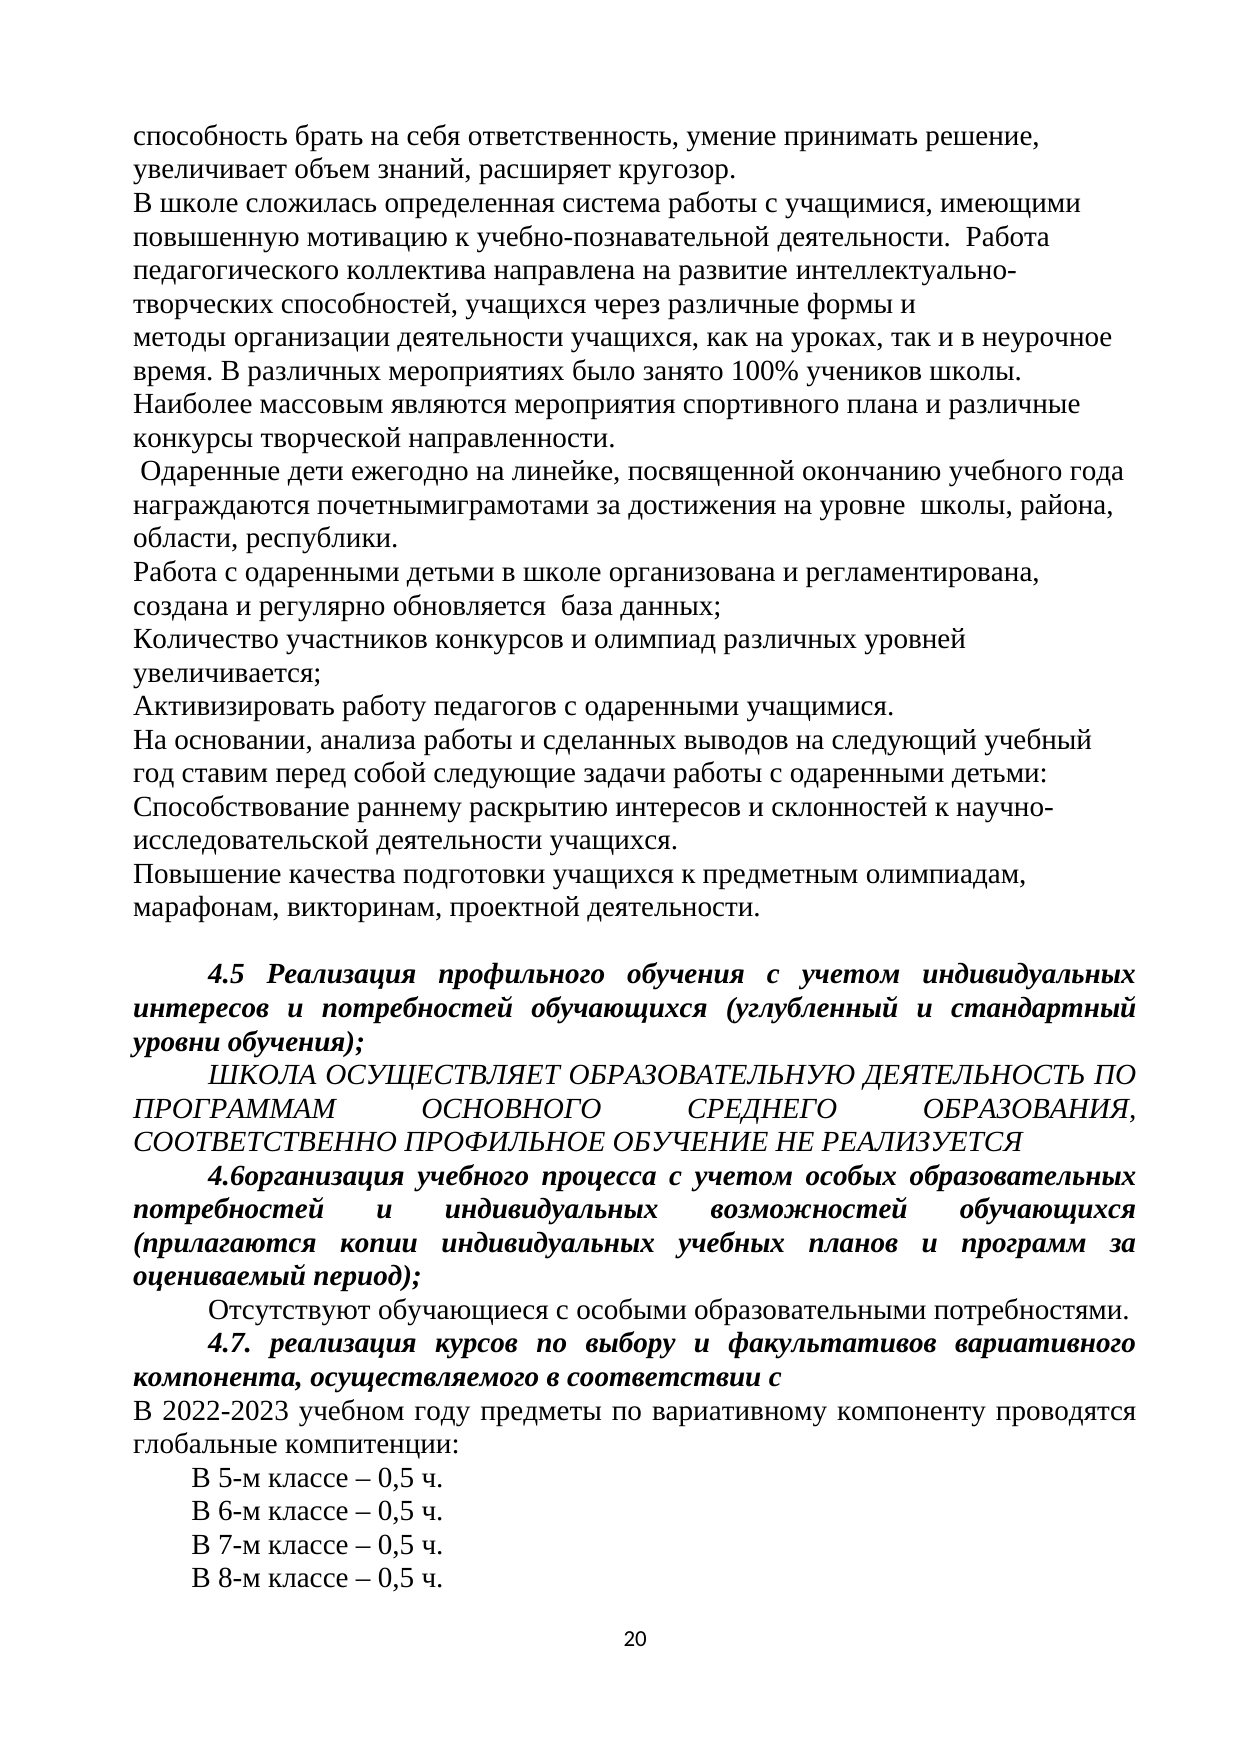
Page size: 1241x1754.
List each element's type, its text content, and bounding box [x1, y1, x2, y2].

text В 8-м классе – 0,5 ч. [133, 1560, 1137, 1594]
text Работа с одаренными детьми в школе организована и регламентирована, создана и регулярно обновляется база данных; [133, 554, 1137, 621]
text 4.6организация учебного процесса с учетом особых образовательных потребностей и индивидуальных возможностей обучающихся (прилагаются копии индивидуальных учебных планов и программ за оцениваемый период); [133, 1158, 1137, 1292]
text Одаренные дети ежегодно на линейке, посвященной окончанию учебного года награждаются почетнымиграмотами за достижения на уровне школы, района, области, республики. [133, 453, 1137, 554]
text На основании, анализа работы и сделанных выводов на следующий учебный год ставим перед собой следующие задачи работы с одаренными детьми: [133, 722, 1137, 789]
text Отсутствуют обучающиеся с особыми образовательными потребностями. [133, 1292, 1137, 1326]
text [133, 118, 1137, 185]
text В 6-м классе – 0,5 ч. [133, 1493, 1137, 1527]
text Количество участников конкурсов и олимпиад различных уровней увеличивается; [133, 621, 1137, 688]
text 4.5 Реализация профильного обучения с учетом индивидуальных интересов и потребностей обучающихся (углубленный и стандартный уровни обучения); [133, 957, 1137, 1057]
text В школе сложилась определенная система работы с учащимися, имеющими повышенную мотивацию к учебно-познавательной деятельности. Работа педагогического коллектива направлена на развитие интеллектуально-творческих способностей, учащихся через различные формы и методы организации деятельности учащихся, как на уроках, так и в неурочное время. В различных мероприятиях было занято 100% учеников школы. Наиболее массовым являются мероприятия спортивного плана и различные конкурсы творческой направленности. [133, 185, 1137, 453]
text В 5-м классе – 0,5 ч. [133, 1460, 1137, 1493]
text Активизировать работу педагогов с одаренными учащимися. [133, 688, 1137, 722]
text Повышение качества подготовки учащихся к предметным олимпиадам, марафонам, викторинам, проектной деятельности. [133, 856, 1137, 923]
text 4.7. реализация курсов по выбору и факультативов вариативного компонента, осуществляемого в соответствии с [133, 1326, 1137, 1393]
text В 7-м классе – 0,5 ч. [133, 1527, 1137, 1560]
text Способствование раннему раскрытию интересов и склонностей к научно-исследовательской деятельности учащихся. [133, 789, 1137, 856]
text В 2022-2023 учебном году предметы по вариативному компоненту проводятся глобальные компитенции: [133, 1393, 1137, 1460]
text ШКОЛА ОСУЩЕСТВЛЯЕТ ОБРАЗОВАТЕЛЬНУЮ ДЕЯТЕЛЬНОСТЬ ПО ПРОГРАММАМ ОСНОВНОГО СРЕДНЕГО ОБРАЗОВАНИЯ, СООТВЕТСТВЕННО ПРОФИЛЬНОЕ ОБУЧЕНИЕ НЕ РЕАЛИЗУЕТСЯ [133, 1057, 1137, 1158]
